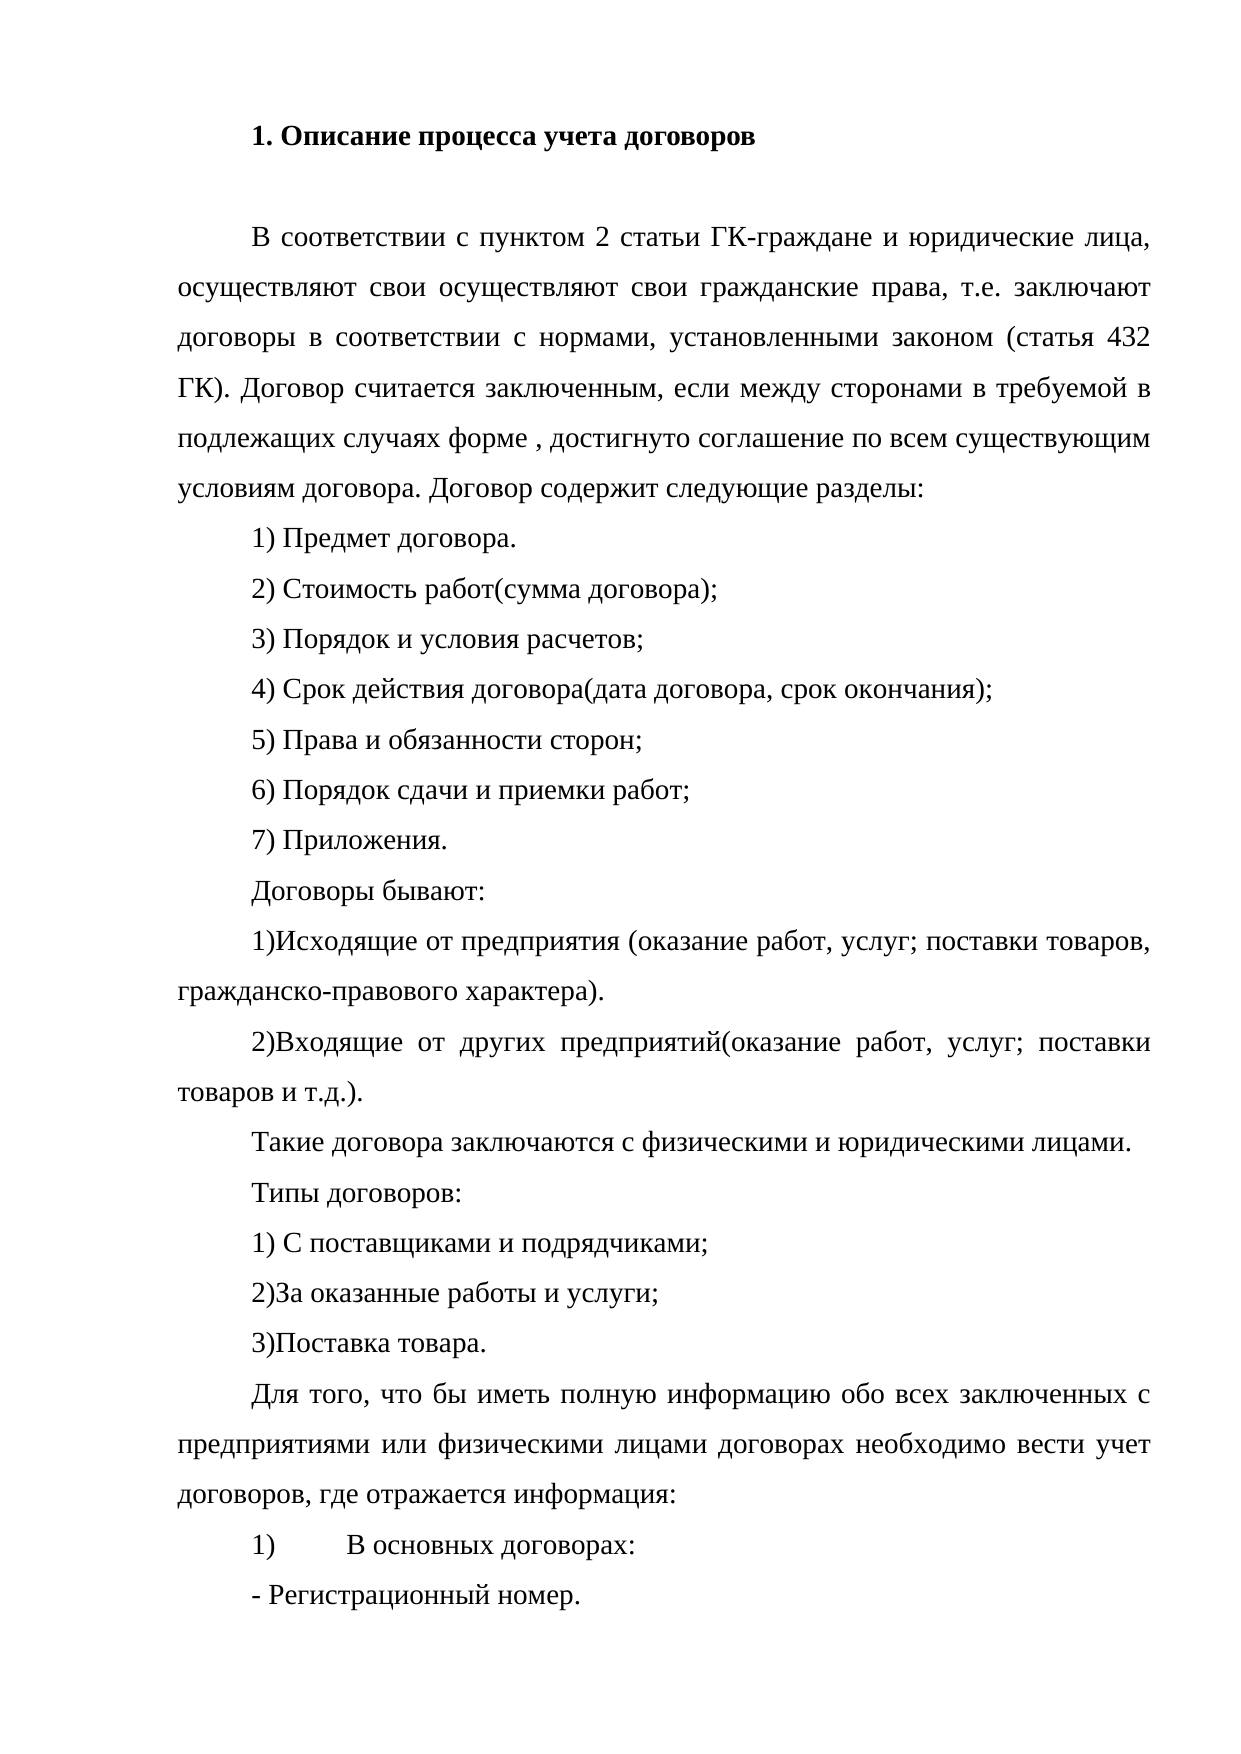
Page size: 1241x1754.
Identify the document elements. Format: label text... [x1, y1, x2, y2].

text 3) Порядок и условия расчетов; [177, 621, 1152, 655]
text Типы договоров: [177, 1175, 1152, 1208]
text 2)За оказанные работы и услуги; [177, 1275, 1152, 1309]
text 4) Срок действия договора(дата договора, срок окончания); [177, 672, 1152, 705]
text 1) Предмет договора. [177, 521, 1152, 554]
list В основных договорах: [177, 1527, 1152, 1560]
text Для того, что бы иметь полную информацию обо всех заключенных с предприятиями или физическими лицами договорах необходимо вести учет договоров, где отражается информация: [177, 1376, 1152, 1510]
text Договоры бывают: [177, 873, 1152, 906]
text 5) Права и обязанности сторон; [177, 722, 1152, 755]
text 6) Порядок сдачи и приемки работ; [177, 772, 1152, 806]
text 2)Входящие от других предприятий(оказание работ, услуг; поставки товаров и т.д.). [177, 1024, 1152, 1108]
text 7) Приложения. [177, 822, 1152, 856]
text В соответствии с пунктом 2 статьи ГК-граждане и юридические лица, осуществляют свои осуществляют свои гражданские права, т.е. заключают договоры в соответствии с нормами, установленными законом (статья 432 ГК). Договор считается заключенным, если между сторонами в требуемой в подлежащих случаях форме , достигнуто соглашение по всем существующим условиям договора. Договор содержит следующие разделы: [177, 219, 1152, 504]
text 1) C поставщиками и подрядчиками; [177, 1225, 1152, 1258]
text 2) Стоимость работ(сумма договора); [177, 571, 1152, 604]
text 3)Поставка товара. [177, 1326, 1152, 1359]
list Регистрационный номер. [177, 1577, 1152, 1611]
text 1)Исходящие от предприятия (оказание работ, услуг; поставки товаров, гражданско-правового характера). [177, 923, 1152, 1007]
subtitle 1. Описание процесса учета договоров [177, 118, 1152, 152]
text Такие договора заключаются с физическими и юридическими лицами. [177, 1124, 1152, 1158]
